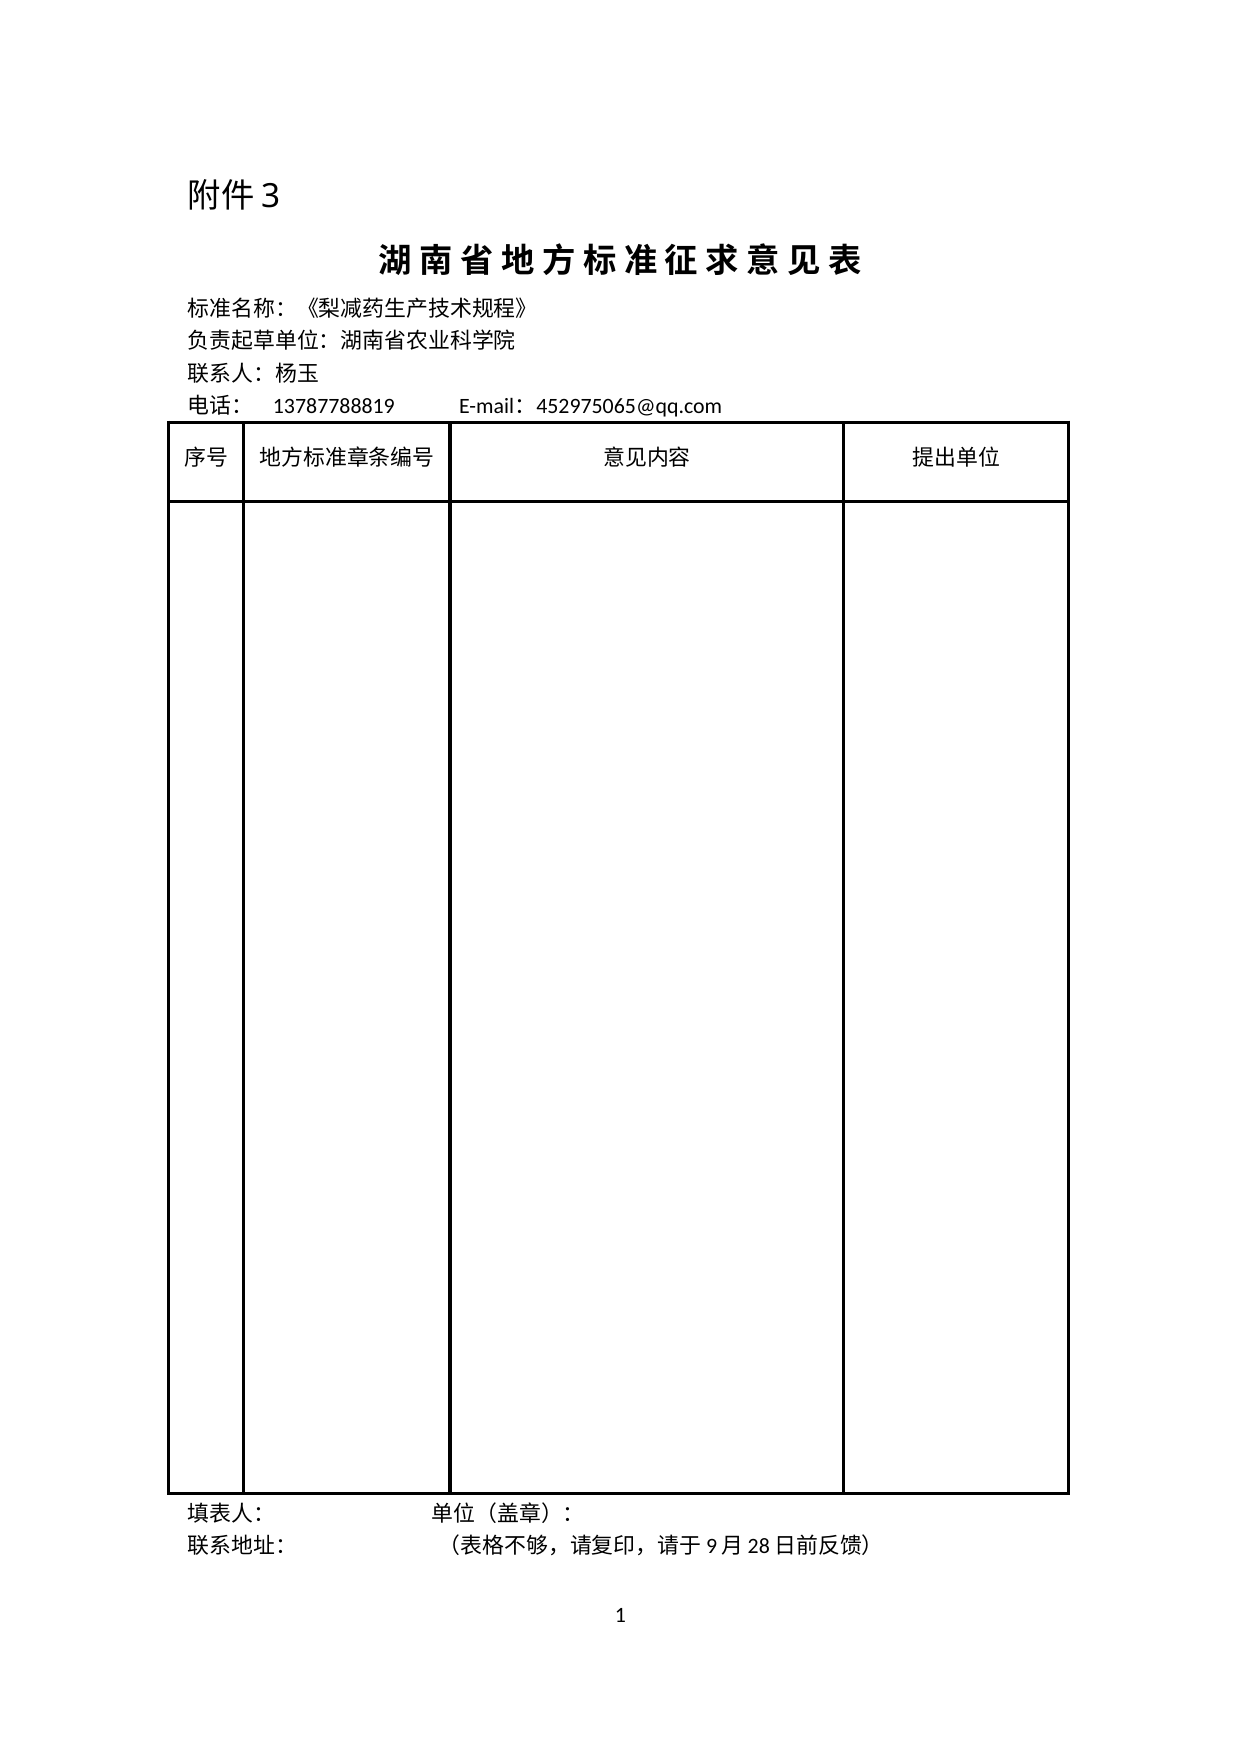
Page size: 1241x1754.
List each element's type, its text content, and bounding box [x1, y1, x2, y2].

text 负责起草单位：湖南省农业科学院 [187, 323, 1053, 356]
table_cell [245, 503, 448, 1492]
table_header 提出单位 [845, 424, 1067, 500]
table_header 意见内容 [452, 424, 842, 500]
text 湖 南 省 地 方 标 准 征 求 意 见 表 [187, 226, 1053, 291]
table_header 序号 [170, 424, 242, 500]
table_header 地方标准章条编号 [245, 424, 448, 500]
text 附件3 [187, 161, 1053, 226]
text 标准名称：《梨减药生产技术规程》 [187, 291, 1053, 323]
table_cell [845, 503, 1067, 1492]
text 填表人： 单位（盖章）： [187, 1495, 1053, 1528]
text 电话： 13787788819 E-mail：452975065@qq.com [187, 388, 1053, 421]
table_cell [452, 503, 842, 1492]
table_cell [170, 503, 242, 1492]
text 联系地址： （表格不够，请复印，请于9月28日前反馈） [187, 1528, 1053, 1560]
text 联系人：杨玉 [187, 356, 1053, 388]
